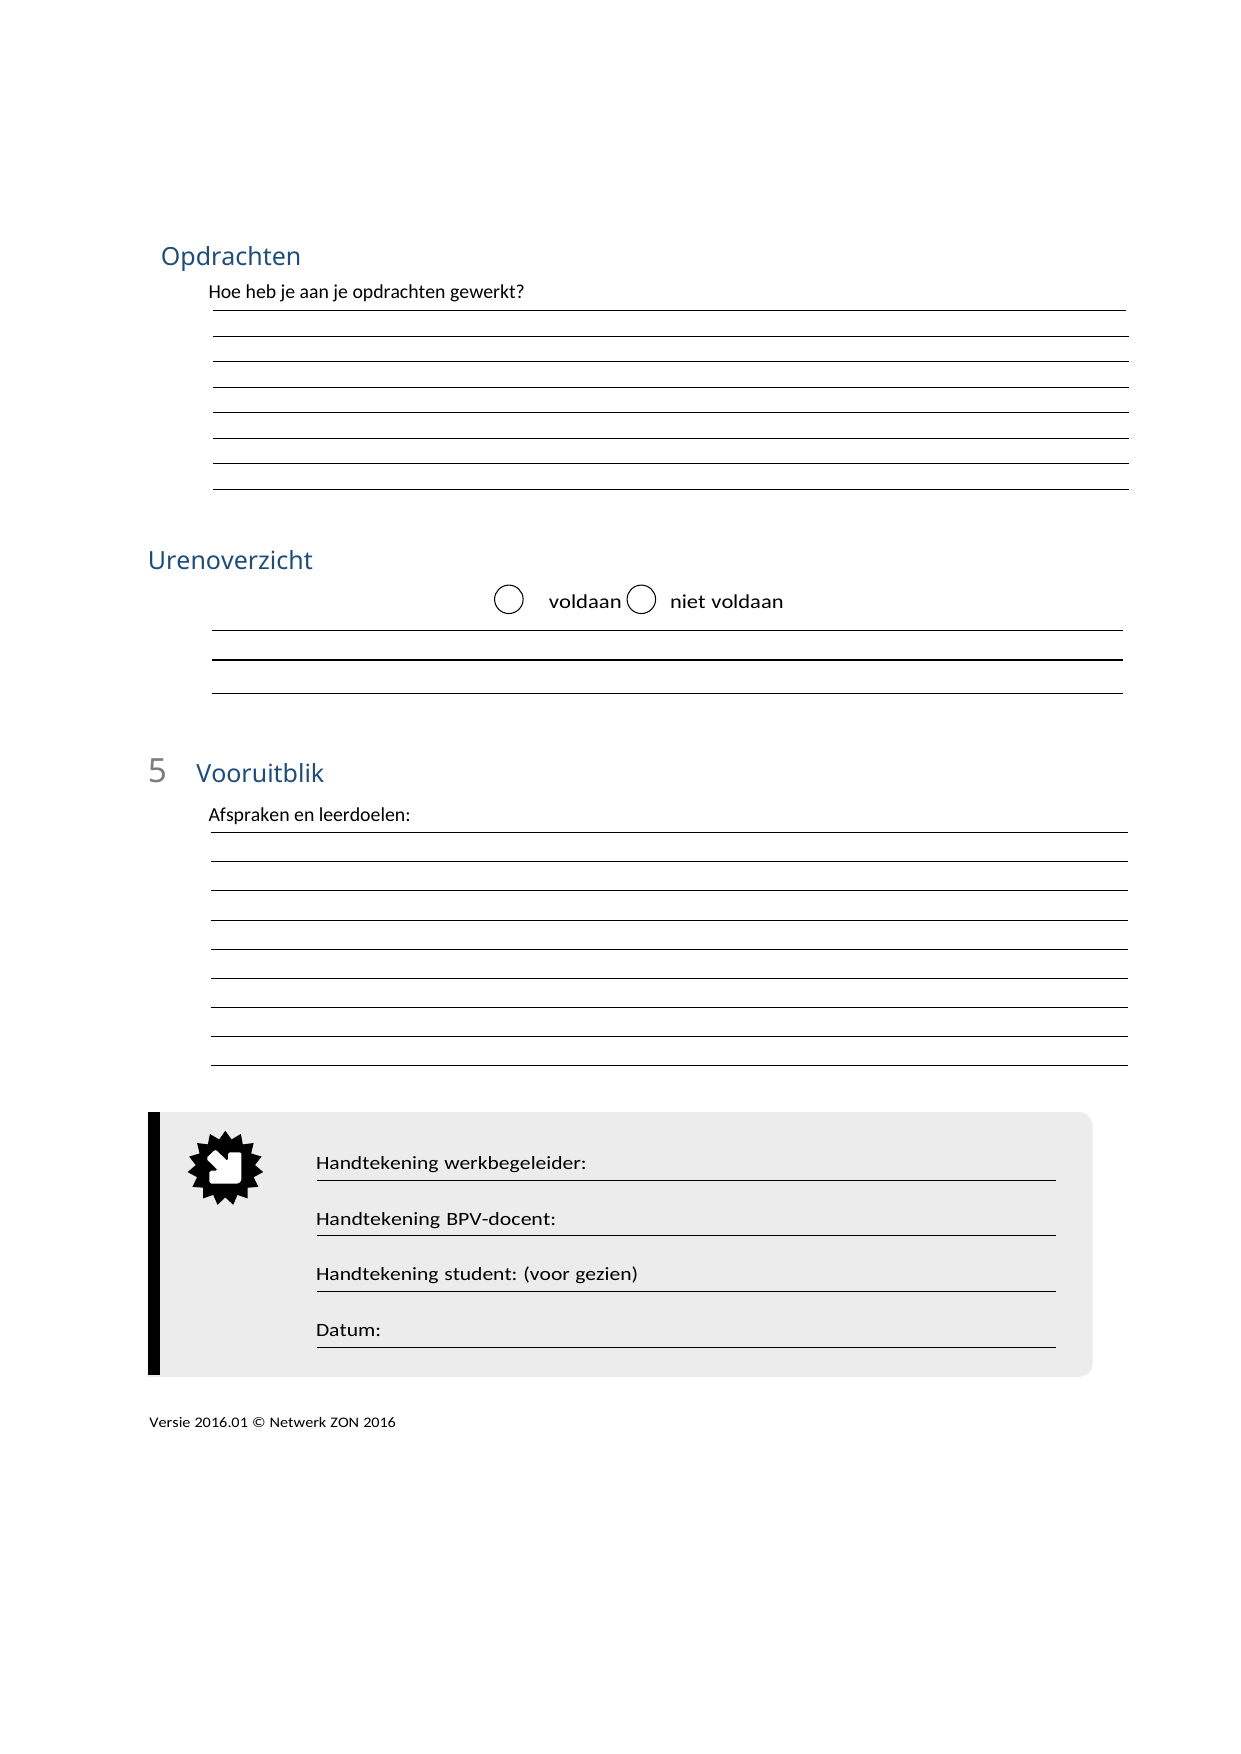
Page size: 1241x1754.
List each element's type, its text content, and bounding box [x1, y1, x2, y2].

text Afspraken en leerdoelen: [208, 802, 1093, 1088]
subtitle Urenoverzicht [148, 542, 1040, 576]
subtitle 5 Vooruitblik [148, 747, 1040, 792]
subtitle Opdrachten [148, 238, 1040, 272]
text Hoe heb je aan je opdrachten gewerkt? [208, 279, 1093, 303]
